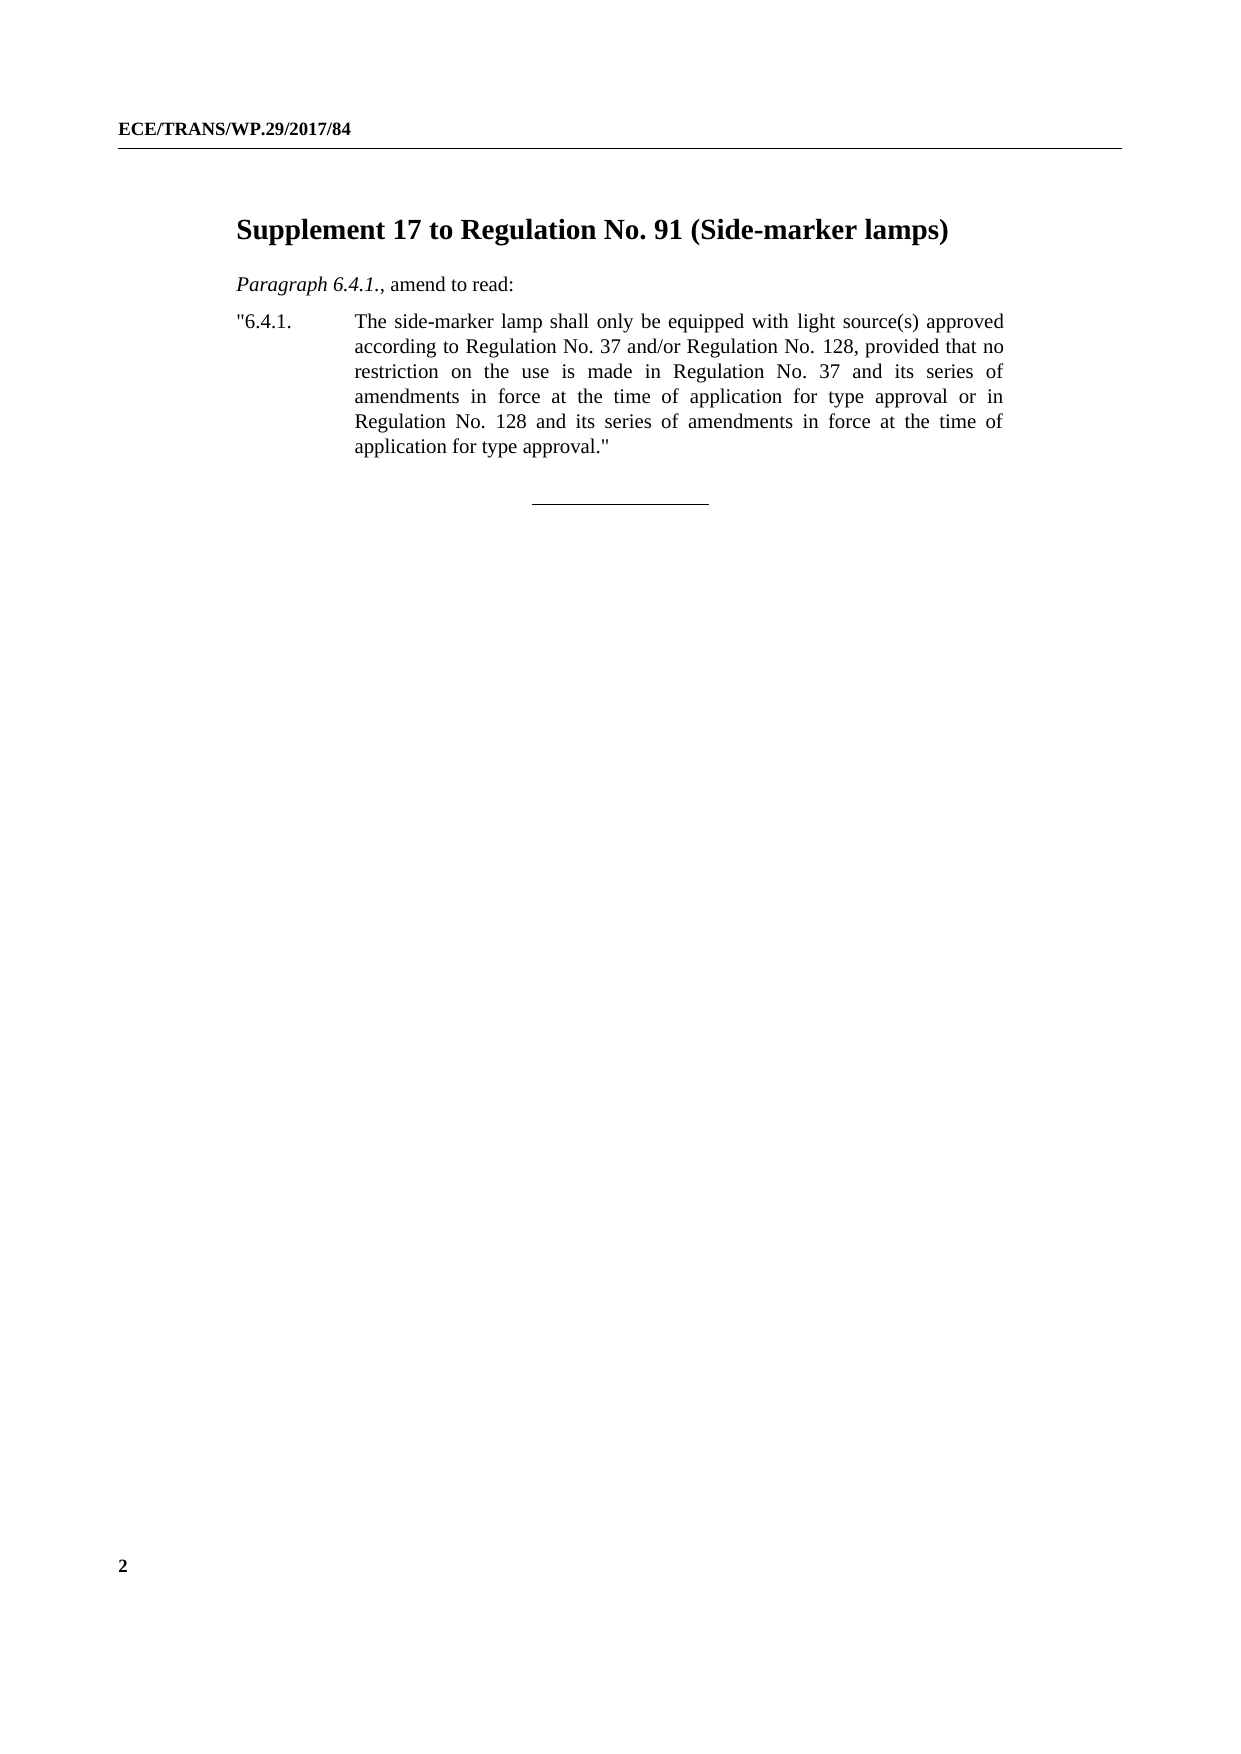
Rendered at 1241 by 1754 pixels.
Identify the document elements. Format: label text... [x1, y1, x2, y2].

text Paragraph 6.4.1., amend to read: [236, 271, 1004, 296]
text Supplement 17 to Regulation No. 91 (Side-marker lamps) [236, 215, 1004, 246]
text "6.4.1. The side-marker lamp shall only be equipped with light source(s) approved according to Regulation No. 37 and/or Regulation No. 128, provided that no restriction on the use is made in Regulation No. 37 and its series of amendments in force at the time of application for type approval or in Regulation No. 128 and its series of amendments in force at the time of application for type approval." [236, 308, 1004, 458]
